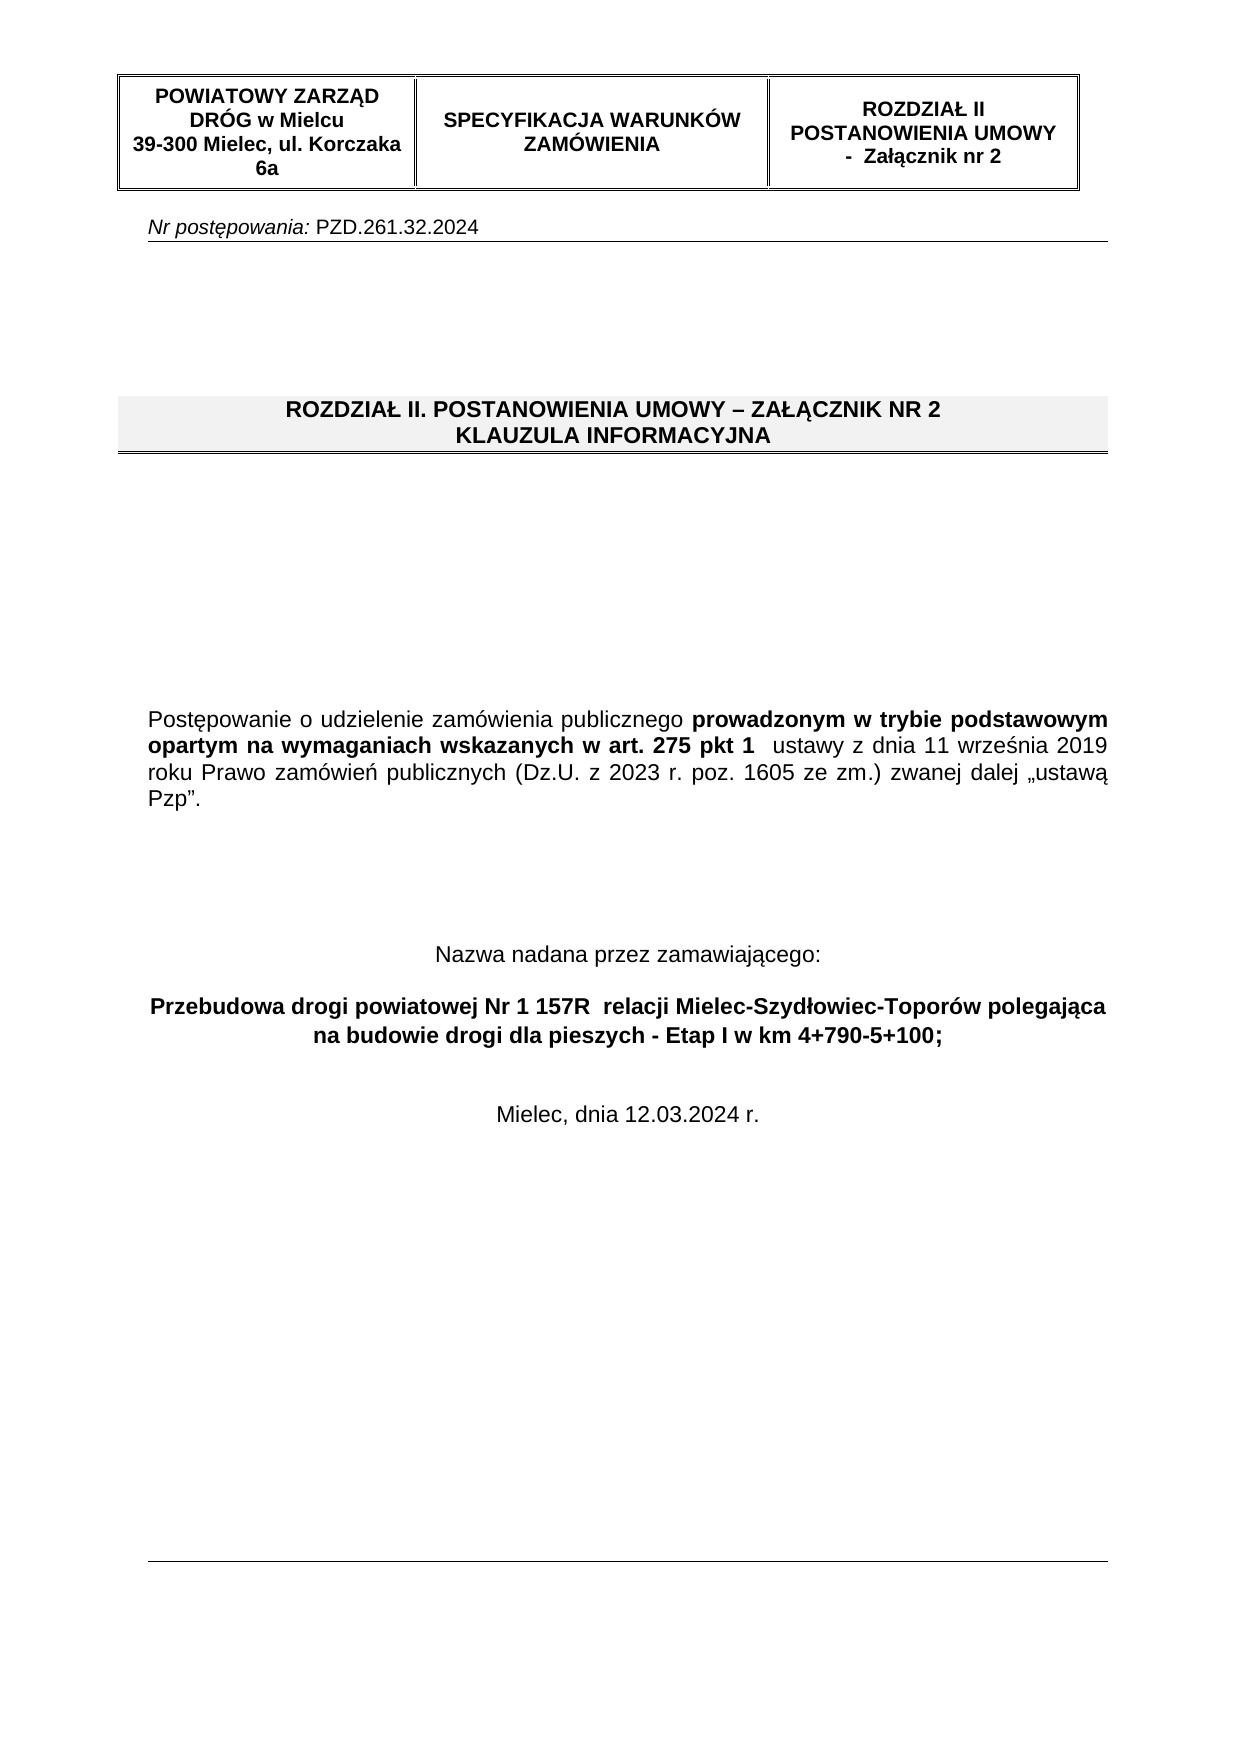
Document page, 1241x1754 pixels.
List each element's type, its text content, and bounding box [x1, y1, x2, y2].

text Przebudowa drogi powiatowej Nr 1 157R relacji Mielec-Szydłowiec-Toporów polegająca na budowie drogi dla pieszych - Etap I w km 4+790-5+100; [148, 993, 1108, 1048]
text KLAUZULA INFORMACYJNA [118, 422, 1108, 451]
text Nazwa nadana przez zamawiającego: [148, 941, 1108, 967]
text Mielec, dnia 12.03.2024 r. [148, 1101, 1108, 1127]
text Postępowanie o udzielenie zamówienia publicznego prowadzonym w trybie podstawowym opartym na wymaganiach wskazanych w art. 275 pkt 1 ustawy z dnia 11 września 2019 roku Prawo zamówień publicznych (Dz.U. z 2023 r. poz. 1605 ze zm.) zwanej dalej „ustawą Pzp”. [148, 706, 1108, 811]
text ROZDZIAŁ II. POSTANOWIENIA UMOWY – ZAŁĄCZNIK NR 2 [118, 396, 1108, 422]
